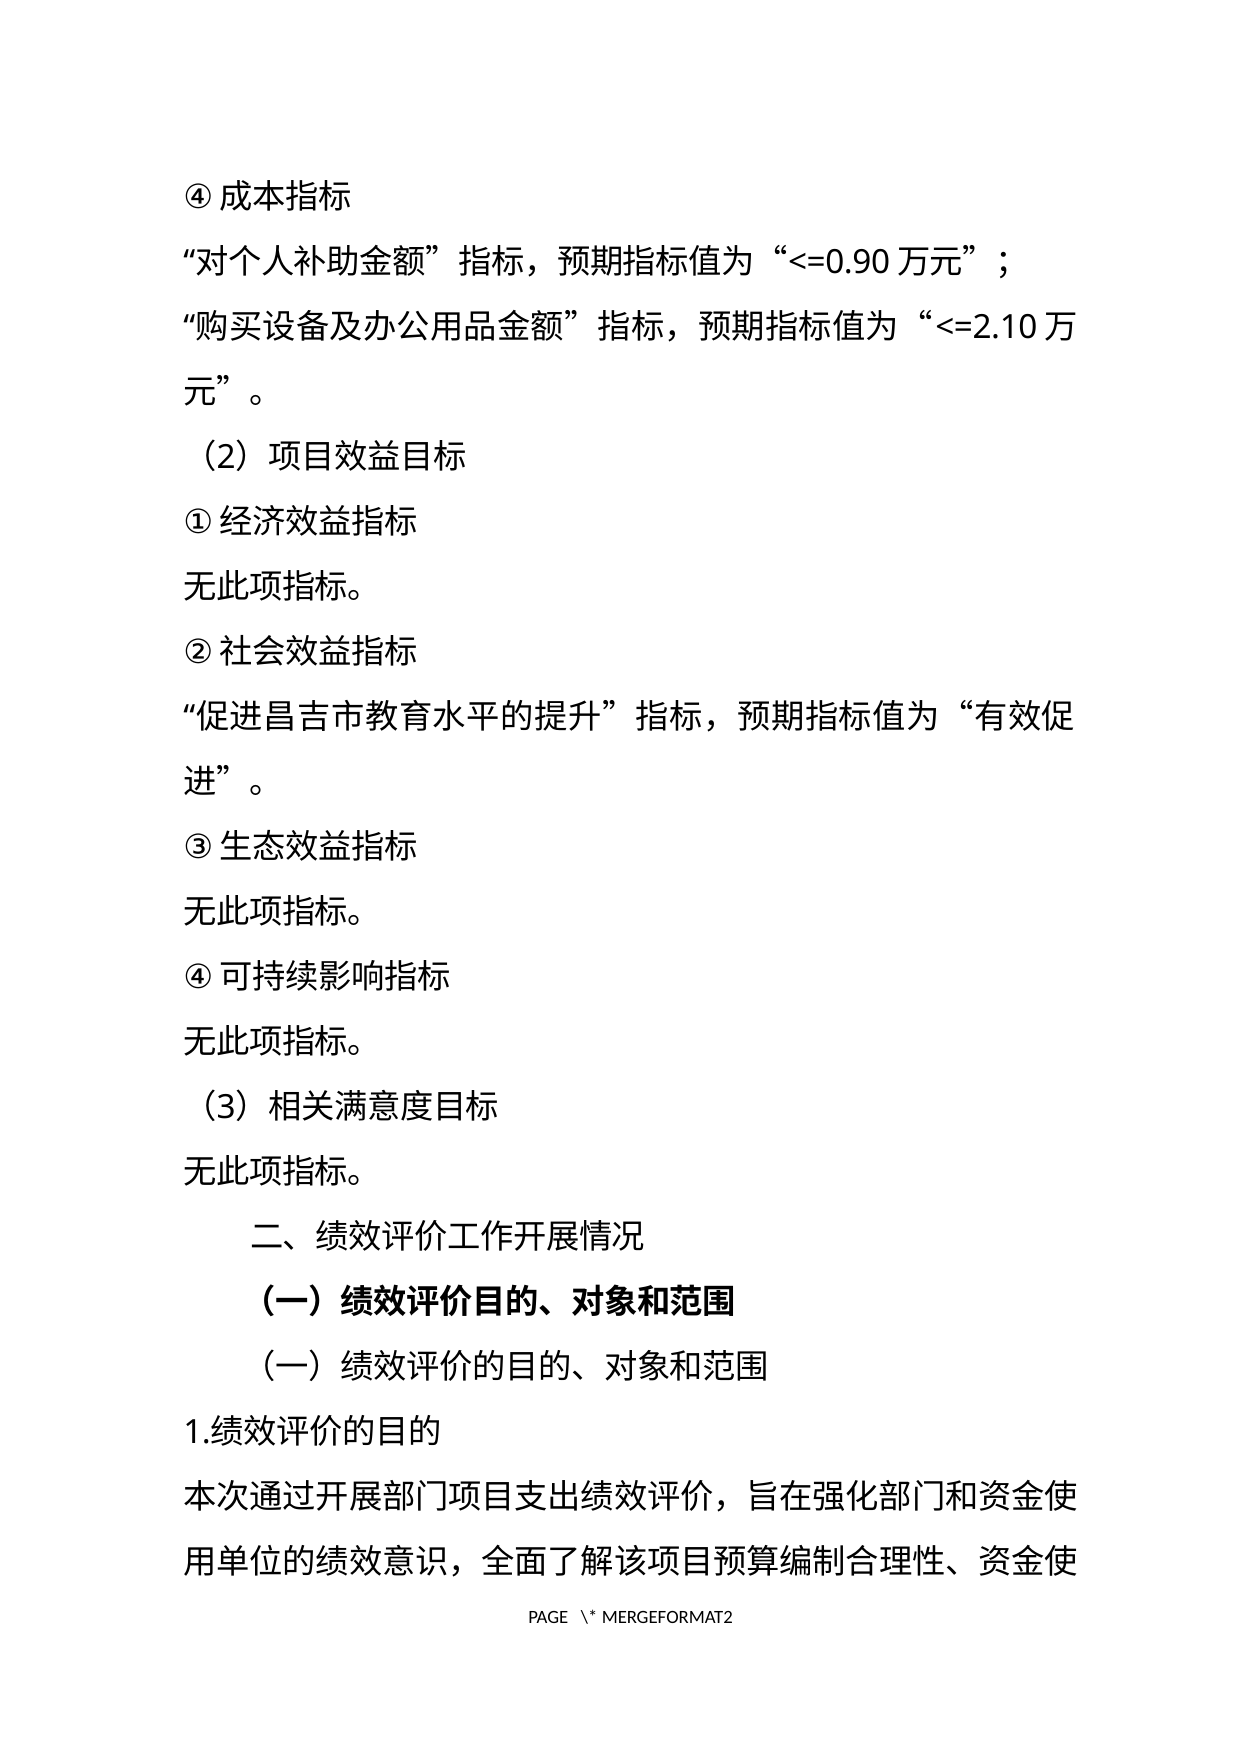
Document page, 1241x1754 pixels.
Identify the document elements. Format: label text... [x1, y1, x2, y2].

text （一）绩效评价目的、对象和范围 [183, 1267, 1078, 1332]
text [183, 162, 1078, 1202]
text 二、绩效评价工作开展情况 [183, 1202, 1078, 1267]
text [183, 1332, 1078, 1592]
